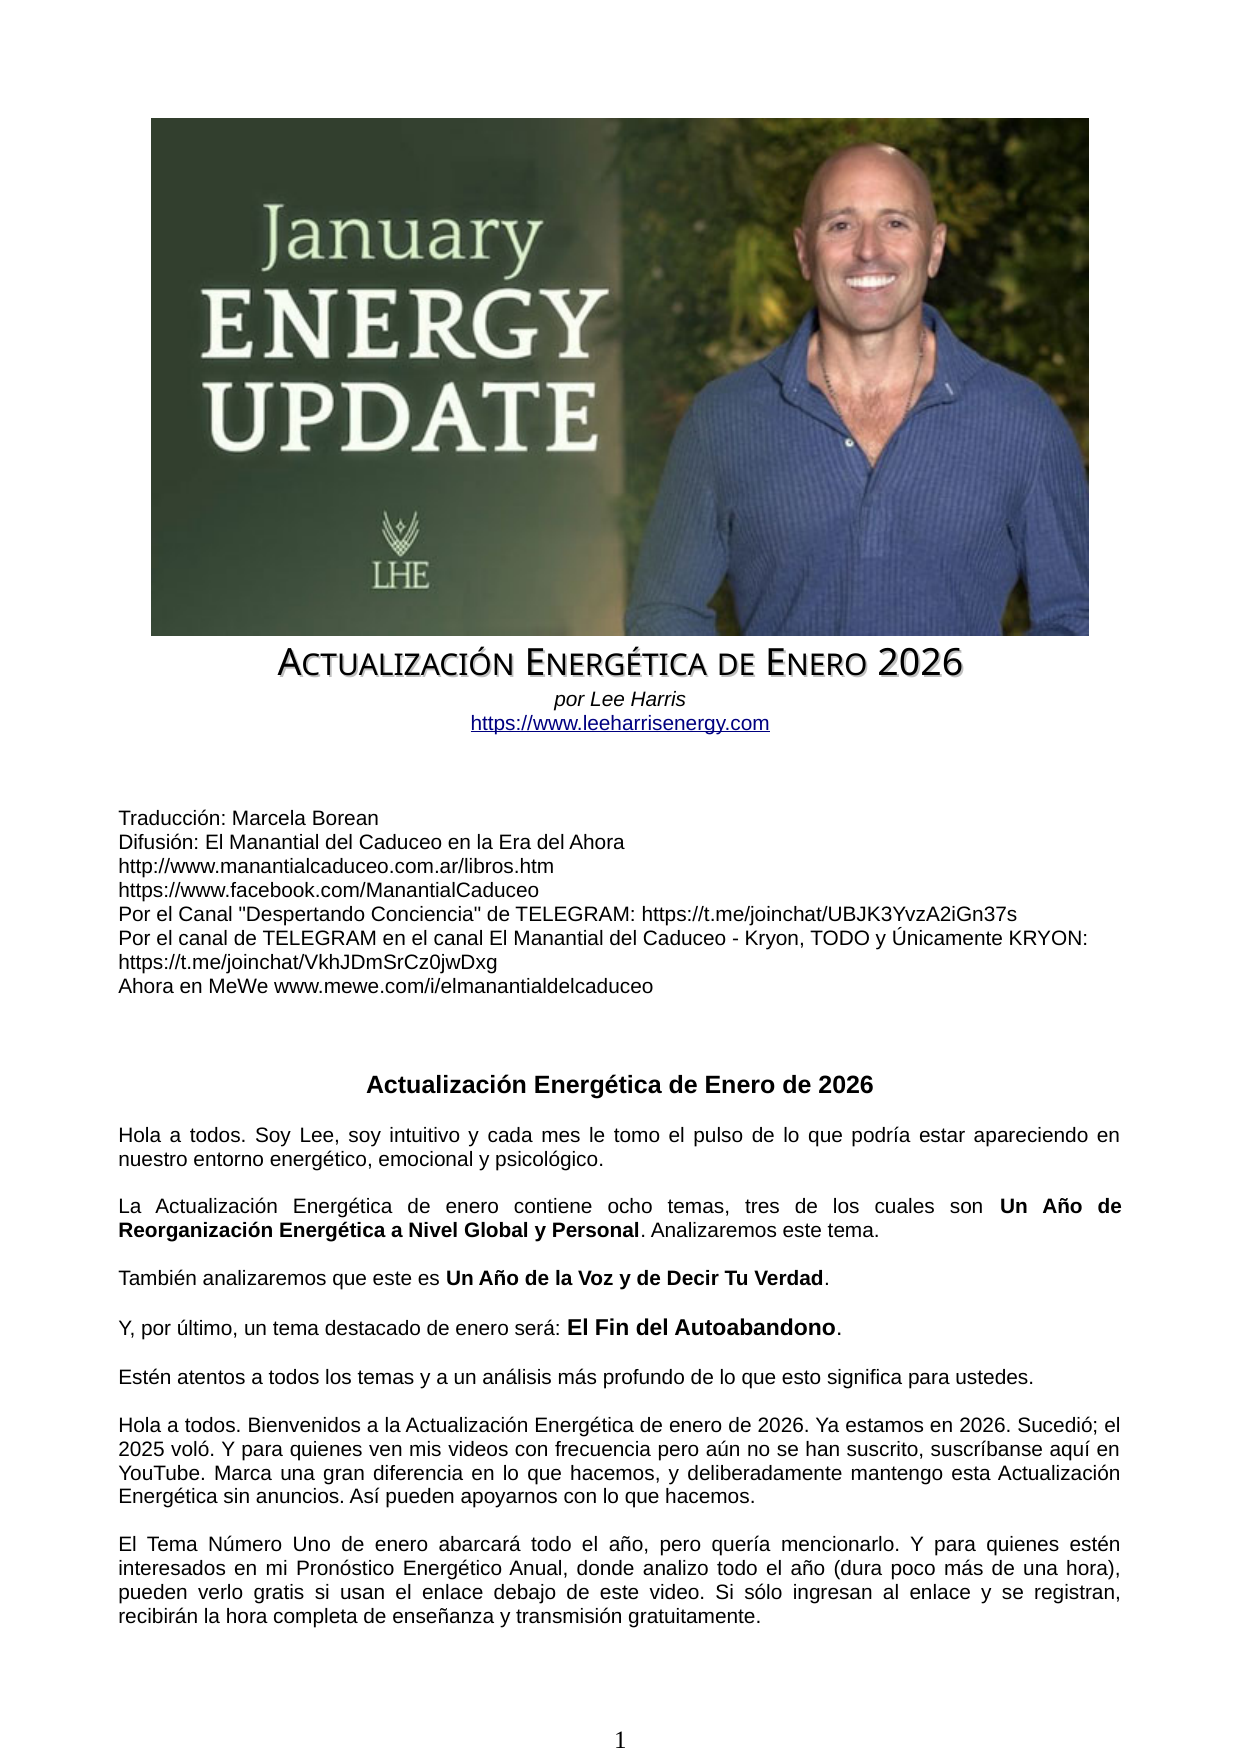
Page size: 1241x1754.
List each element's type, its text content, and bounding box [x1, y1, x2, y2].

text Difusión: El Manantial del Caduceo en la Era del Ahora [118, 830, 1122, 854]
text https://www.facebook.com/ManantialCaduceo [118, 878, 1122, 902]
text El Tema Número Uno de enero abarcará todo el año, pero quería mencionarlo. Y para quienes estén interesados en mi Pronóstico Energético Anual, donde analizo todo el año (dura poco más de una hora), pueden verlo gratis si usan el enlace debajo de este video. Si sólo ingresan al enlace y se registran, recibirán la hora completa de enseñanza y transmisión gratuitamente. [118, 1532, 1122, 1628]
text Y, por último, un tema destacado de enero será: El Fin del Autoabandono. [118, 1314, 1122, 1341]
text http://www.manantialcaduceo.com.ar/libros.htm [118, 854, 1122, 878]
text Por el canal de TELEGRAM en el canal El Manantial del Caduceo - Kryon, TODO y Únicamente KRYON: https://t.me/joinchat/VkhJDmSrCz0jwDxg [118, 926, 1122, 974]
text Actualización Energética de Enero 2026 [118, 635, 1122, 686]
text Ahora en MeWe www.mewe.com/i/elmanantialdelcaduceo [118, 974, 1122, 998]
picture [151, 118, 1089, 636]
text Por el Canal "Despertando Conciencia" de TELEGRAM: https://t.me/joinchat/UBJK3YvzA2iGn37s [118, 902, 1122, 926]
text Estén atentos a todos los temas y a un análisis más profundo de lo que esto significa para ustedes. [118, 1364, 1122, 1388]
text La Actualización Energética de enero contiene ocho temas, tres de los cuales son Un Año de Reorganización Energética a Nivel Global y Personal. Analizaremos este tema. [118, 1194, 1122, 1242]
text Actualización Energética de Enero de 2026 [118, 1070, 1122, 1098]
text Traducción: Marcela Borean [118, 806, 1122, 830]
text También analizaremos que este es Un Año de la Voz y de Decir Tu Verdad. [118, 1266, 1122, 1290]
text Hola a todos. Bienvenidos a la Actualización Energética de enero de 2026. Ya estamos en 2026. Sucedió; el 2025 voló. Y para quienes ven mis videos con frecuencia pero aún no se han suscrito, suscríbanse aquí en YouTube. Marca una gran diferencia en lo que hacemos, y deliberadamente mantengo esta Actualización Energética sin anuncios. Así pueden apoyarnos con lo que hacemos. [118, 1412, 1122, 1508]
text por Lee Harris https://www.leeharrisenergy.com [118, 686, 1122, 734]
text Hola a todos. Soy Lee, soy intuitivo y cada mes le tomo el pulso de lo que podría estar apareciendo en nuestro entorno energético, emocional y psicológico. [118, 1122, 1122, 1170]
